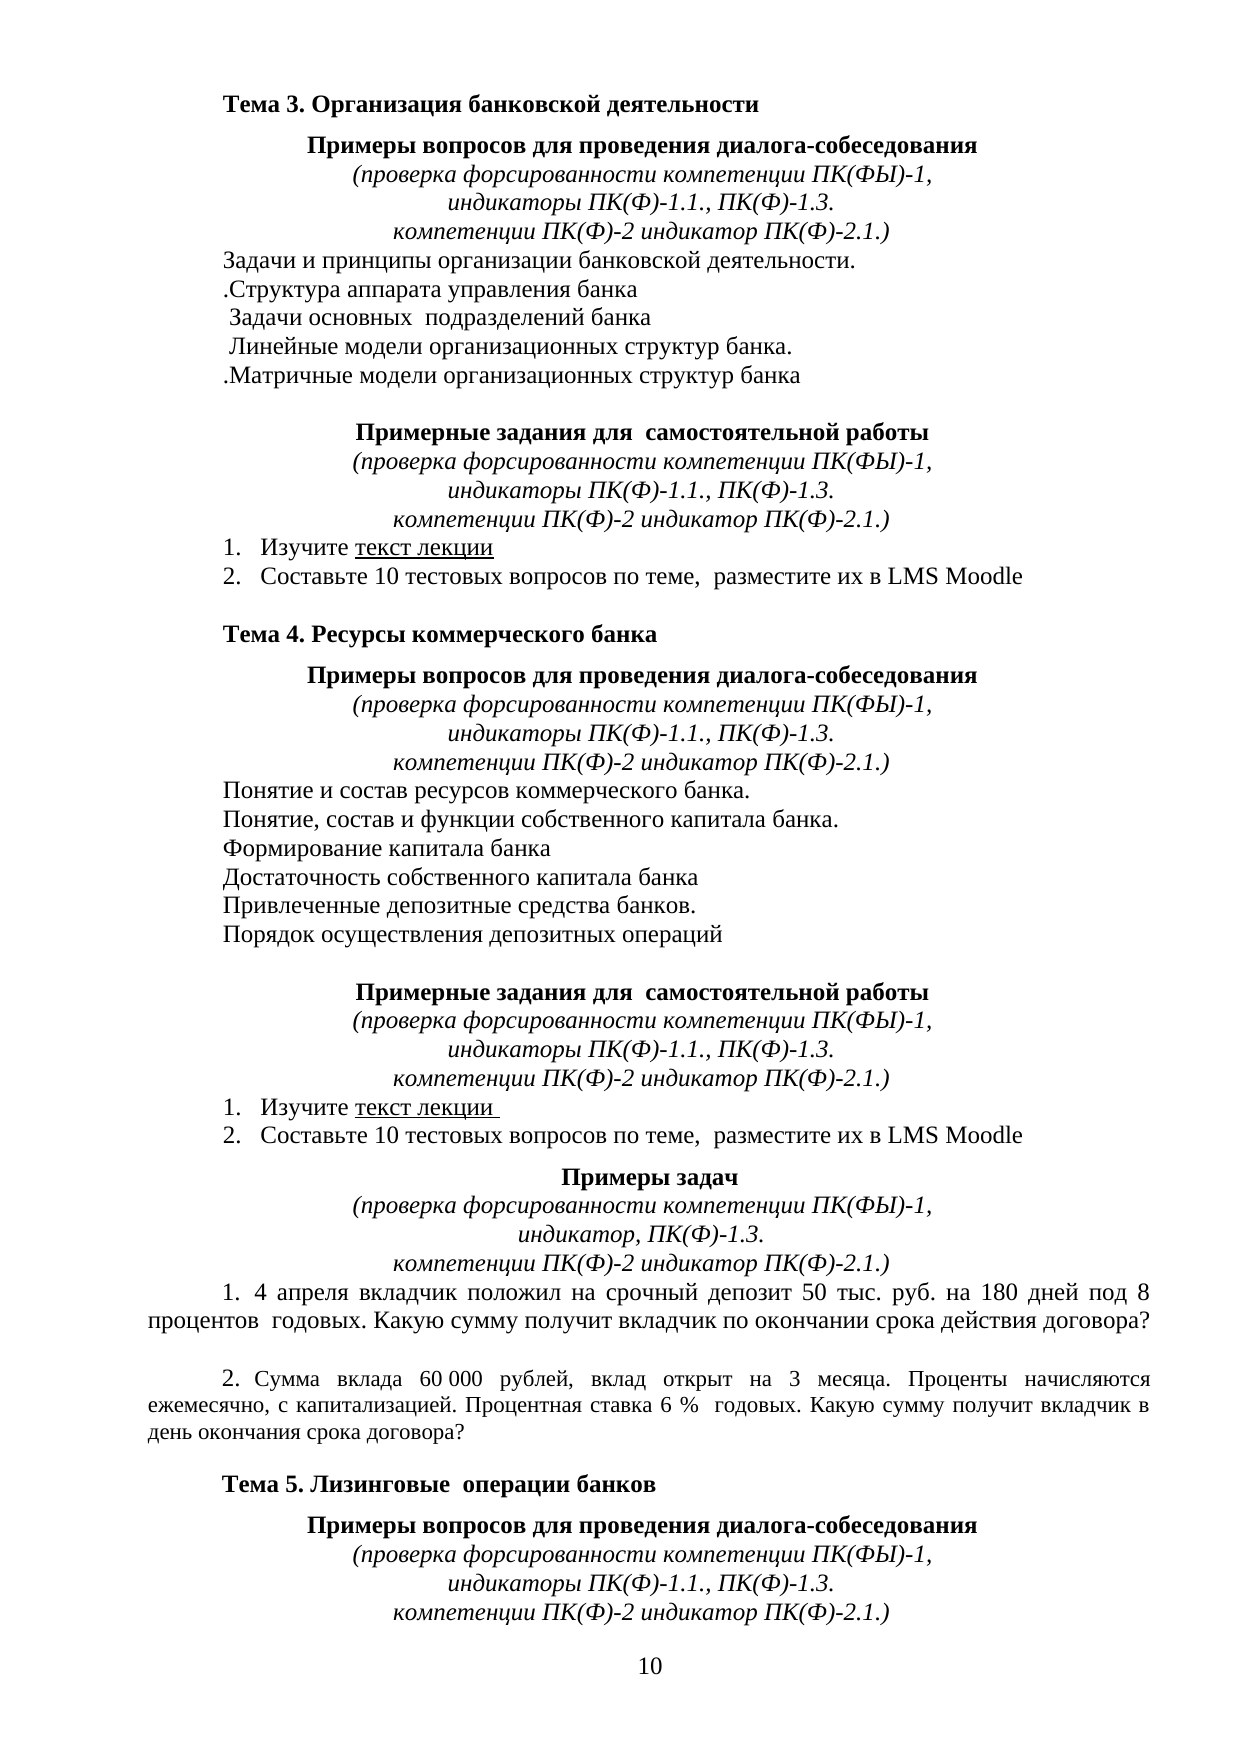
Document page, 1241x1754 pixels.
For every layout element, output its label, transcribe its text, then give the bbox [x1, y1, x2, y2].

list Составьте 10 тестовых вопросов по теме, разместите их в LMS Moodle [223, 1120, 1152, 1149]
text Тема 4. Ресурсы коммерческого банка [148, 619, 1152, 648]
text компетенции ПК(Ф)-2 индикатор ПК(Ф)-2.1.) [148, 1063, 1137, 1092]
text (проверка форсированности компетенции ПК(ФЫ)-1, [148, 446, 1137, 475]
text Примеры вопросов для проведения диалога-собеседования [148, 1511, 1137, 1539]
text .Матричные модели организационных структур банка [223, 360, 1152, 389]
list 4 апреля вкладчик положил на срочный депозит 50 тыс. руб. на 180 дней под 8 процентов годовых. Какую сумму получит вкладчик по окончании срока действия договора? [148, 1277, 1152, 1334]
text индикаторы ПК(Ф)-1.1., ПК(Ф)-1.3. [148, 475, 1137, 504]
text Задачи основных подразделений банка [148, 302, 1152, 331]
text Задачи и принципы организации банковской деятельности. [223, 245, 1152, 274]
text компетенции ПК(Ф)-2 индикатор ПК(Ф)-2.1.) [148, 504, 1137, 532]
list Изучите текст лекции [223, 532, 1152, 561]
text компетенции ПК(Ф)-2 индикатор ПК(Ф)-2.1.) [148, 1597, 1137, 1626]
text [148, 216, 1137, 245]
text (проверка форсированности компетенции ПК(ФЫ)-1, [148, 159, 1137, 187]
text Примеры вопросов для проведения диалога-собеседования [148, 660, 1137, 689]
text индикаторы ПК(Ф)-1.1., ПК(Ф)-1.3. [148, 1034, 1137, 1063]
text Привлеченные депозитные средства банков. [223, 890, 1152, 919]
text Примерные задания для самостоятельной работы [148, 417, 1137, 446]
text Тема 3. Организация банковской деятельности [148, 89, 1152, 117]
text компетенции ПК(Ф)-2 индикатор ПК(Ф)-2.1.) [148, 1248, 1137, 1277]
text Примерные задания для самостоятельной работы [148, 977, 1137, 1005]
text компетенции ПК(Ф)-2 индикатор ПК(Ф)-2.1.) [148, 747, 1137, 775]
text индикаторы ПК(Ф)-1.1., ПК(Ф)-1.3. [148, 187, 1137, 216]
text (проверка форсированности компетенции ПК(ФЫ)-1, [148, 1190, 1137, 1219]
text Порядок осуществления депозитных операций [223, 919, 1152, 948]
list Составьте 10 тестовых вопросов по теме, разместите их в LMS Moodle [223, 561, 1152, 590]
text Примеры вопросов для проведения диалога-собеседования [148, 130, 1137, 159]
list Изучите текст лекции [223, 1092, 1152, 1120]
text Тема 5. Лизинговые операции банков [148, 1469, 1152, 1498]
text индикаторы ПК(Ф)-1.1., ПК(Ф)-1.3. [148, 718, 1137, 747]
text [148, 1539, 1137, 1568]
text Линейные модели организационных структур банка. [148, 331, 1152, 360]
text Достаточность собственного капитала банка [223, 862, 1152, 890]
text (проверка форсированности компетенции ПК(ФЫ)-1, [148, 1005, 1137, 1034]
text индикатор, ПК(Ф)-1.3. [148, 1219, 1137, 1248]
text (проверка форсированности компетенции ПК(ФЫ)-1, [148, 689, 1137, 718]
text Формирование капитала банка [223, 833, 1152, 862]
text индикаторы ПК(Ф)-1.1., ПК(Ф)-1.3. [148, 1568, 1137, 1597]
list Сумма вклада 60 000 рублей, вклад открыт на 3 месяца. Проценты начисляются ежемесячно, с капитализацией. Процентная ставка 6 % годовых. Какую сумму получит вкладчик в день окончания срока договора? [148, 1363, 1152, 1444]
text Понятие и состав ресурсов коммерческого банка. [223, 775, 1152, 804]
text Примеры задач [148, 1162, 1152, 1190]
text .Структура аппарата управления банка [148, 274, 1152, 302]
text Понятие, состав и функции собственного капитала банка. [223, 804, 1152, 833]
